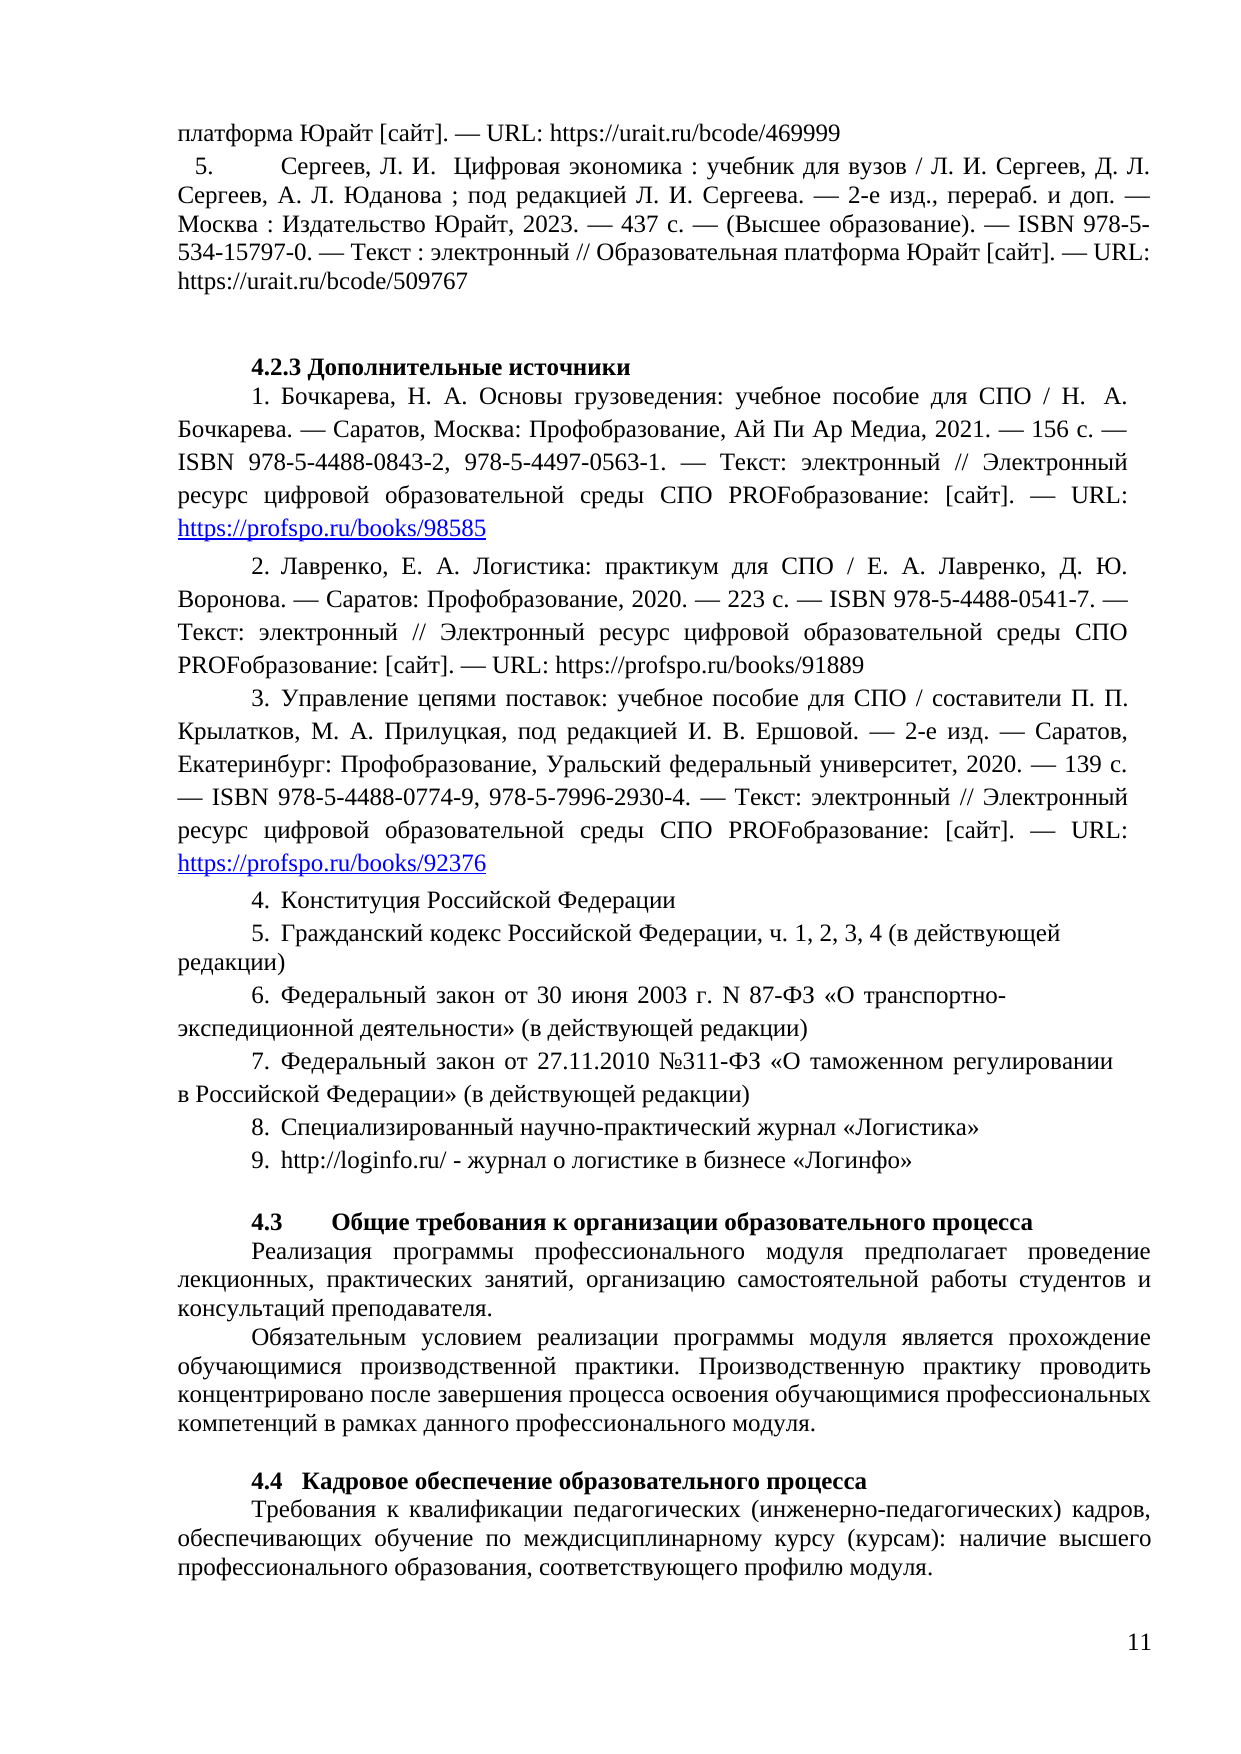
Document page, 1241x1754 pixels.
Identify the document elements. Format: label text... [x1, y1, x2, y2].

list Управление цепями поставок: учебное пособие для СПО / составители П. П. Крылатков, М. А. Прилуцкая, под редакцией И. В. Ершовой. — 2-е изд. — Саратов, Екатеринбург: Профобразование, Уральский федеральный университет, 2020. — 139 c. — ISBN 978-5-4488-0774-9, 978-5-7996-2930-4. — Текст: электронный // Электронный ресурс цифровой образовательной среды СПО PROFобразование: [сайт]. — URL: https://profspo.ru/books/92376 [177, 683, 1128, 877]
list Общие требования к организации образовательного процесса [177, 1207, 1152, 1236]
list Лавренко, Е. А. Логистика: практикум для СПО / Е. А. Лавренко, Д. Ю. Воронова. — Саратов: Профобразование, 2020. — 223 c. — ISBN 978-5-4488-0541-7. — Текст: электронный // Электронный ресурс цифровой образовательной среды СПО PROFобразование: [сайт]. — URL: https://profspo.ru/books/91889 [177, 551, 1128, 679]
list Федеральный закон от 30 июня 2003 г. N 87-ФЗ «О транспортно-экспедиционной деятельности» (в действующей редакции) [177, 980, 1128, 1042]
list Специализированный научно-практический журнал «Логистика» [177, 1112, 1152, 1141]
text 4.2.3 Дополнительные источники [177, 352, 1152, 381]
list Требования к квалификации педагогических (инженерно-педагогических) кадров, обеспечивающих обучение по междисциплинарному курсу (курсам): наличие высшего профессионального образования, соответствующего профилю модуля. [177, 1494, 1152, 1581]
list Федеральный закон от 27.11.2010 №311-ФЗ «О таможенном регулировании в Российской Федерации» (в действующей редакции) [177, 1046, 1128, 1108]
list Реализация программы профессионального модуля предполагает проведение лекционных, практических занятий, организацию самостоятельной работы студентов и консультаций преподавателя. [177, 1236, 1152, 1322]
list Гражданский кодекс Российской Федерации, ч. 1, 2, 3, 4 (в действующей редакции) [177, 918, 1152, 976]
list Бочкарева, Н. А. Основы грузоведения: учебное пособие для СПО / Н. А. Бочкарева. — Саратов, Москва: Профобразование, Ай Пи Ар Медиа, 2021. — 156 c. — ISBN 978-5-4488-0843-2, 978-5-4497-0563-1. — Текст: электронный // Электронный ресурс цифровой образовательной среды СПО PROFобразование: [сайт]. — URL: https://profspo.ru/books/98585 [177, 381, 1128, 542]
list Обязательным условием реализации программы модуля является прохождение обучающимися производственной практики. Производственную практику проводить концентрировано после завершения процесса освоения обучающимися профессиональных компетенций в рамках данного профессионального модуля. [177, 1322, 1152, 1437]
list http://loginfo.ru/ - журнал о логистике в бизнесе «Логинфо» [177, 1145, 1152, 1174]
list Сергеев, Л. И. Цифровая экономика : учебник для вузов / Л. И. Сергеев, Д. Л. Сергеев, А. Л. Юданова ; под редакцией Л. И. Сергеева. — 2-е изд., перераб. и доп. — Москва : Издательство Юрайт, 2023. — 437 с. — (Высшее образование). — ISBN 978-5-534-15797-0. — Текст : электронный // Образовательная платформа Юрайт [сайт]. — URL: https://urait.ru/bcode/509767 [177, 151, 1152, 295]
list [177, 118, 1128, 147]
list Кадровое обеспечение образовательного процесса [177, 1466, 1152, 1494]
list Конституция Российской Федерации [177, 885, 1152, 914]
